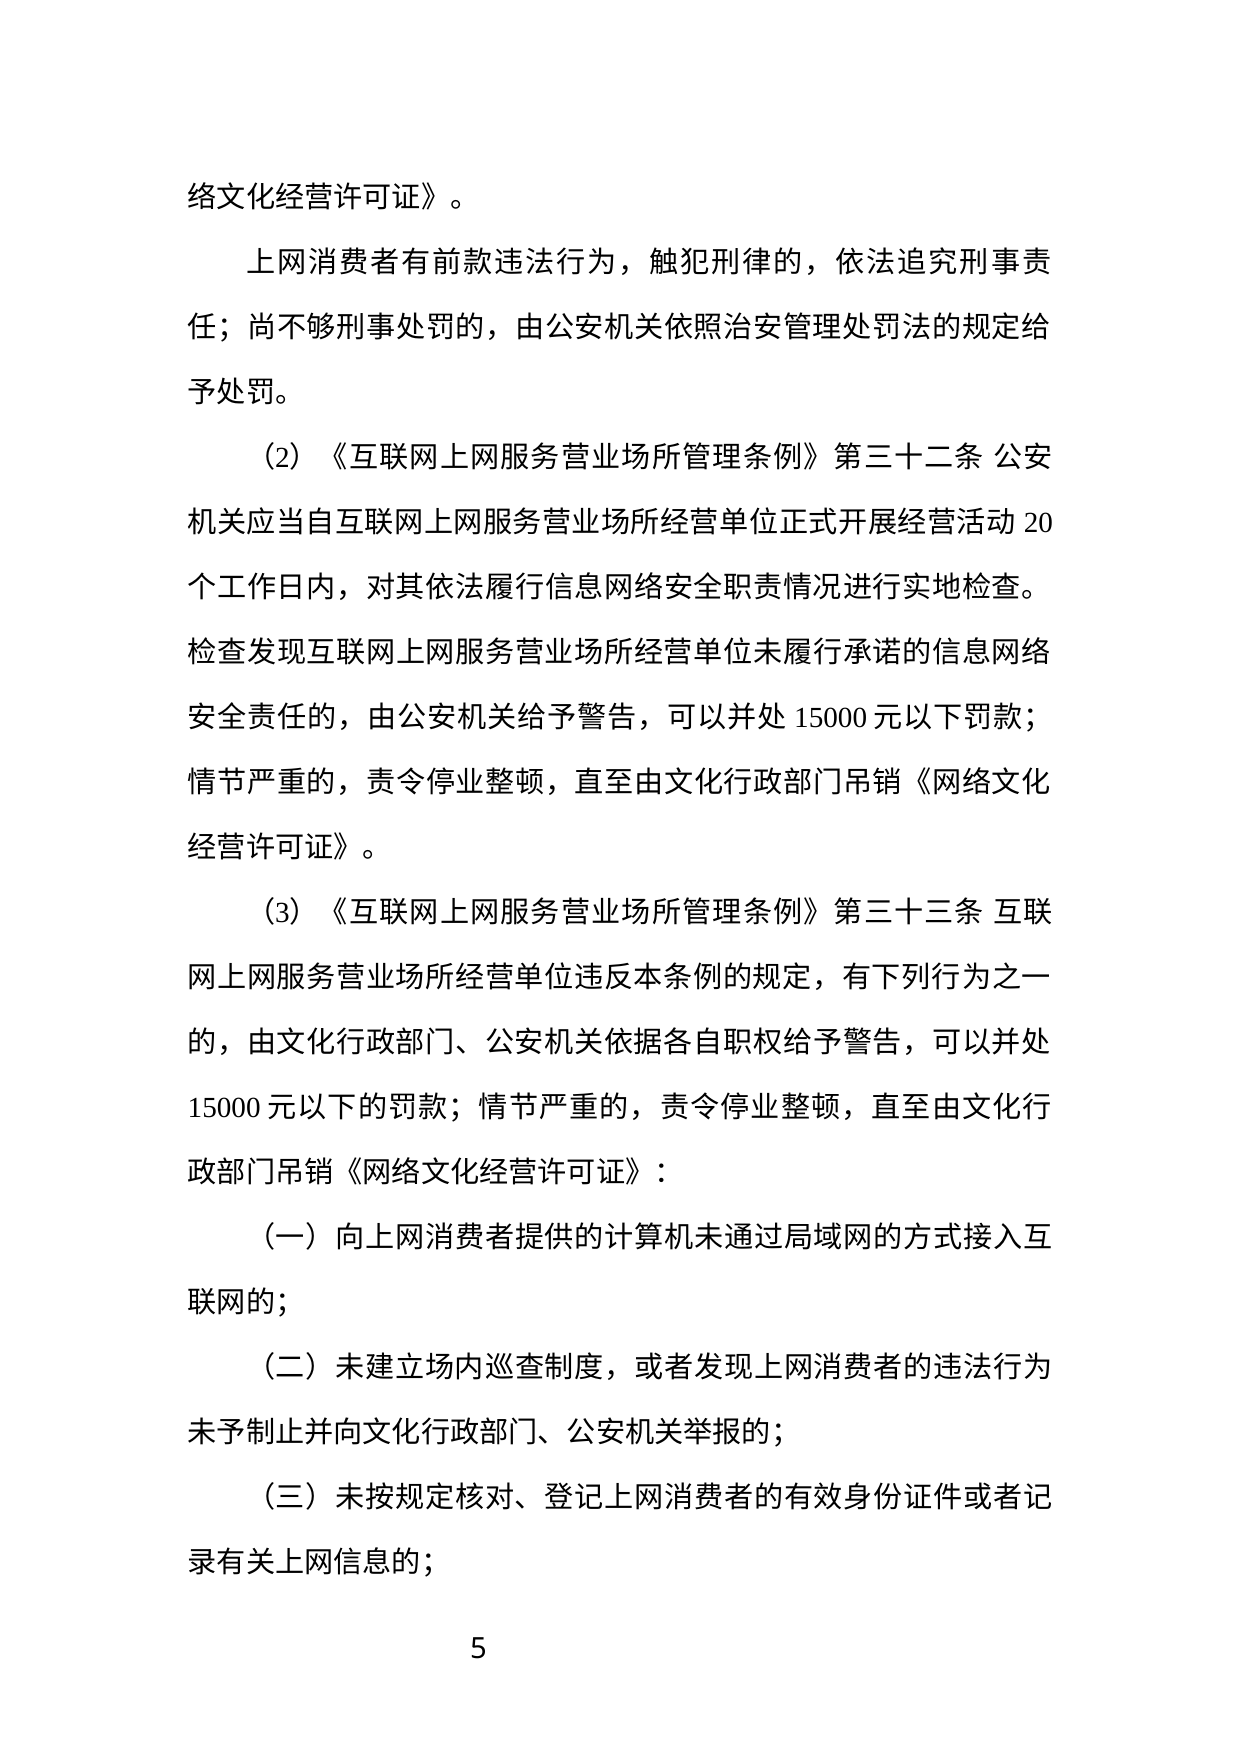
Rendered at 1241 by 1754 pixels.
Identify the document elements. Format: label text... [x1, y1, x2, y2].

list 《互联网上网服务营业场所管理条例》第三十二条 公安机关应当自互联网上网服务营业场所经营单位正式开展经营活动20个工作日内，对其依法履行信息网络安全职责情况进行实地检查。检查发现互联网上网服务营业场所经营单位未履行承诺的信息网络安全责任的，由公安机关给予警告，可以并处15000元以下罚款；情节严重的，责令停业整顿，直至由文化行政部门吊销《网络文化经营许可证》。 [187, 422, 1053, 877]
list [187, 162, 1053, 227]
list （二）未建立场内巡查制度，或者发现上网消费者的违法行为未予制止并向文化行政部门、公安机关举报的； [187, 1332, 1053, 1462]
list （三）未按规定核对、登记上网消费者的有效身份证件或者记录有关上网信息的； [187, 1462, 1053, 1592]
list 上网消费者有前款违法行为，触犯刑律的，依法追究刑事责任；尚不够刑事处罚的，由公安机关依照治安管理处罚法的规定给予处罚。 [187, 227, 1053, 422]
list 《互联网上网服务营业场所管理条例》第三十三条 互联网上网服务营业场所经营单位违反本条例的规定，有下列行为之一的，由文化行政部门、公安机关依据各自职权给予警告，可以并处15000元以下的罚款；情节严重的，责令停业整顿，直至由文化行政部门吊销《网络文化经营许可证》： [187, 877, 1053, 1202]
list （一）向上网消费者提供的计算机未通过局域网的方式接入互联网的； [187, 1202, 1053, 1332]
